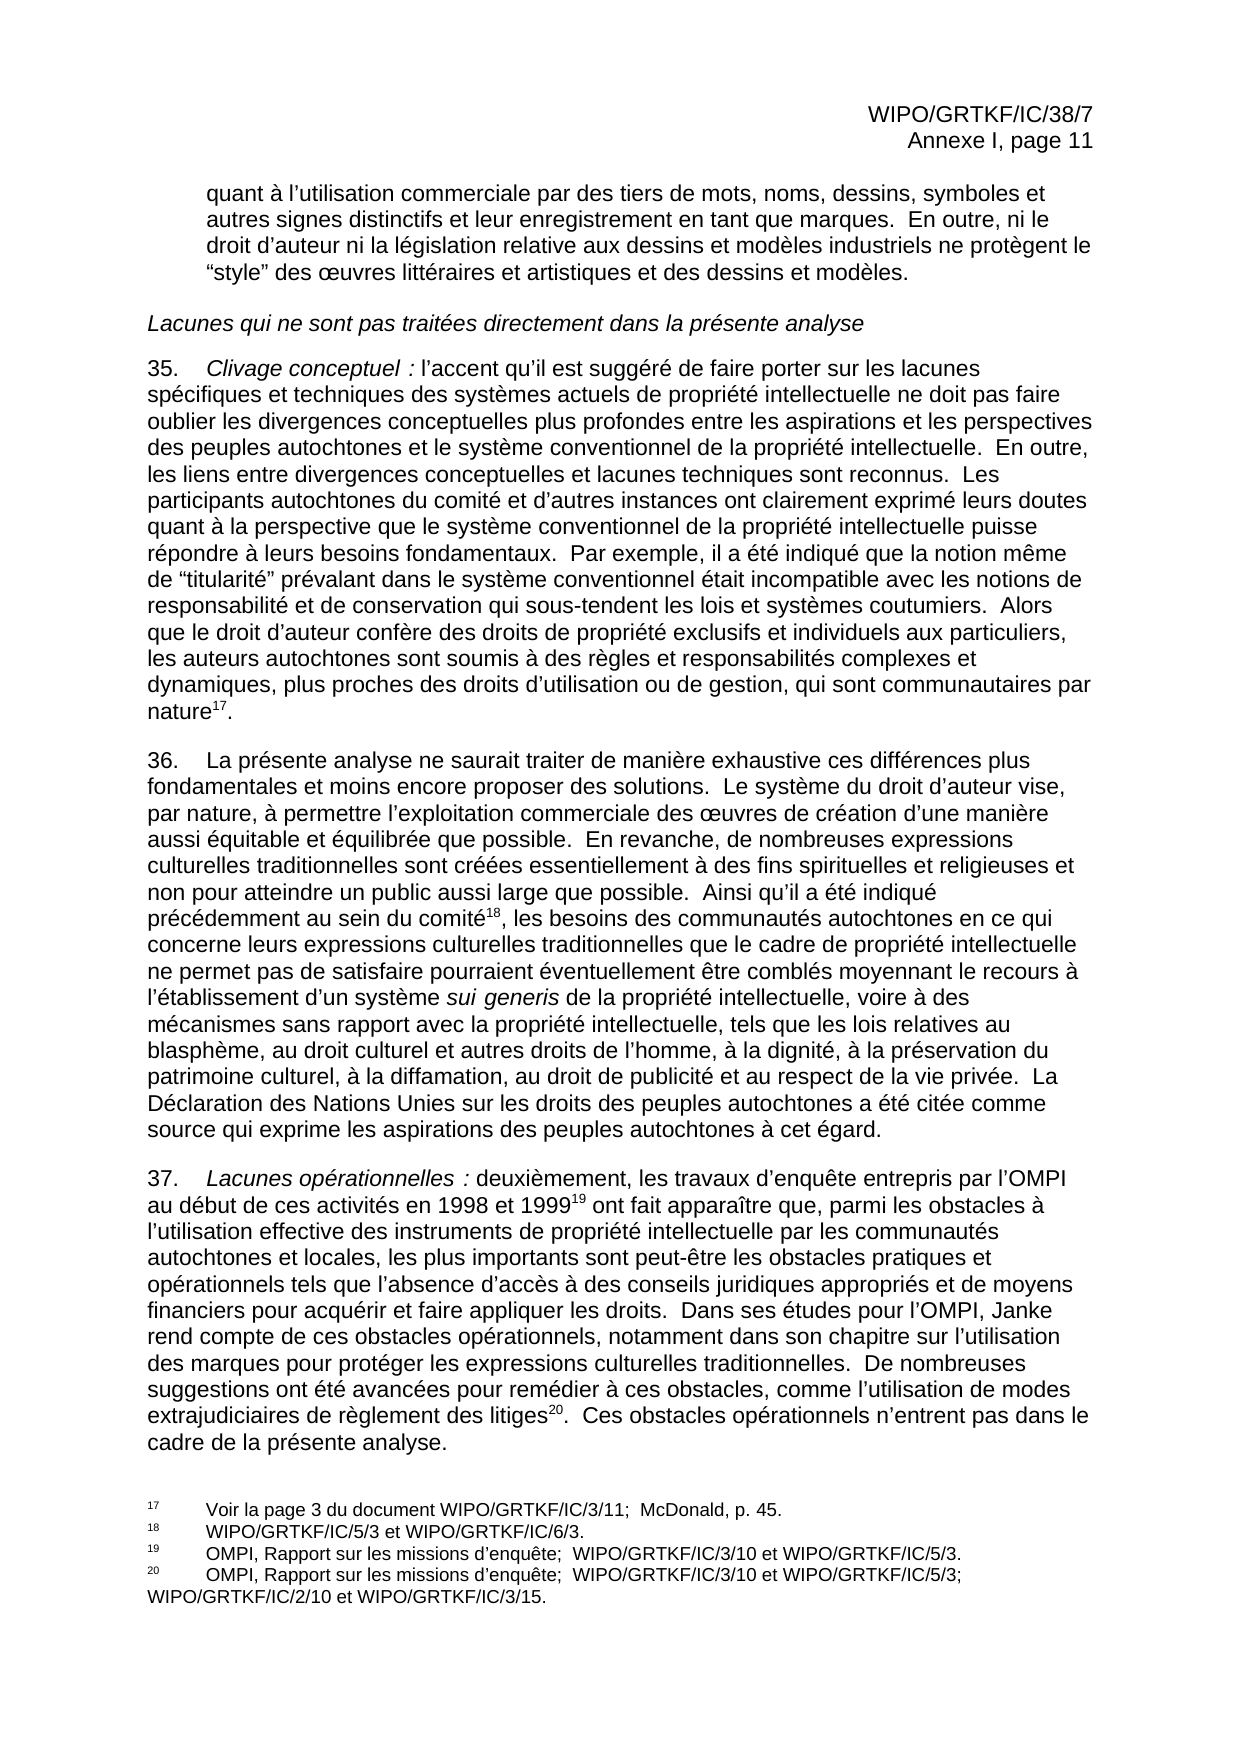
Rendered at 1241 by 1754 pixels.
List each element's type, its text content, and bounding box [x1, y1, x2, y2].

subtitle Lacunes qui ne sont pas traitées directement dans la présente analyse [147, 310, 1093, 336]
text Lacunes opérationnelles : deuxièmement, les travaux d’enquête entrepris par l’OMPI au début de ces activités en 1998 et 1999 ont fait apparaître que, parmi les obstacles à l’utilisation effective des instruments de propriété intellectuelle par les communautés autochtones et locales, les plus importants sont peut-être les obstacles pratiques et opérationnels tels que l’absence d’accès à des conseils juridiques appropriés et de moyens financiers pour acquérir et faire appliquer les droits. Dans ses études pour l’OMPI, Janke rend compte de ces obstacles opérationnels, notamment dans son chapitre sur l’utilisation des marques pour protéger les expressions culturelles traditionnelles. De nombreuses suggestions ont été avancées pour remédier à ces obstacles, comme l’utilisation de modes extrajudiciaires de règlement des litiges. Ces obstacles opérationnels n’entrent pas dans le cadre de la présente analyse. [147, 1165, 1093, 1455]
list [206, 179, 1093, 285]
text La présente analyse ne saurait traiter de manière exhaustive ces différences plus fondamentales et moins encore proposer des solutions. Le système du droit d’auteur vise, par nature, à permettre l’exploitation commerciale des œuvres de création d’une manière aussi équitable et équilibrée que possible. En revanche, de nombreuses expressions culturelles traditionnelles sont créées essentiellement à des fins spirituelles et religieuses et non pour atteindre un public aussi large que possible. Ainsi qu’il a été indiqué précédemment au sein du comité, les besoins des communautés autochtones en ce qui concerne leurs expressions culturelles traditionnelles que le cadre de propriété intellectuelle ne permet pas de satisfaire pourraient éventuellement être comblés moyennant le recours à l’établissement d’un système sui generis de la propriété intellectuelle, voire à des mécanismes sans rapport avec la propriété intellectuelle, tels que les lois relatives au blasphème, au droit culturel et autres droits de l’homme, à la dignité, à la préservation du patrimoine culturel, à la diffamation, au droit de publicité et au respect de la vie privée. La Déclaration des Nations Unies sur les droits des peuples autochtones a été citée comme source qui exprime les aspirations des peuples autochtones à cet égard. [147, 747, 1093, 1142]
text Clivage conceptuel : l’accent qu’il est suggéré de faire porter sur les lacunes spécifiques et techniques des systèmes actuels de propriété intellectuelle ne doit pas faire oublier les divergences conceptuelles plus profondes entre les aspirations et les perspectives des peuples autochtones et le système conventionnel de la propriété intellectuelle. En outre, les liens entre divergences conceptuelles et lacunes techniques sont reconnus. Les participants autochtones du comité et d’autres instances ont clairement exprimé leurs doutes quant à la perspective que le système conventionnel de la propriété intellectuelle puisse répondre à leurs besoins fondamentaux. Par exemple, il a été indiqué que la notion même de “titularité” prévalant dans le système conventionnel était incompatible avec les notions de responsabilité et de conservation qui sous-tendent les lois et systèmes coutumiers. Alors que le droit d’auteur confère des droits de propriété exclusifs et individuels aux particuliers, les auteurs autochtones sont soumis à des règles et responsabilités complexes et dynamiques, plus proches des droits d’utilisation ou de gestion, qui sont communautaires par nature. [147, 355, 1093, 724]
